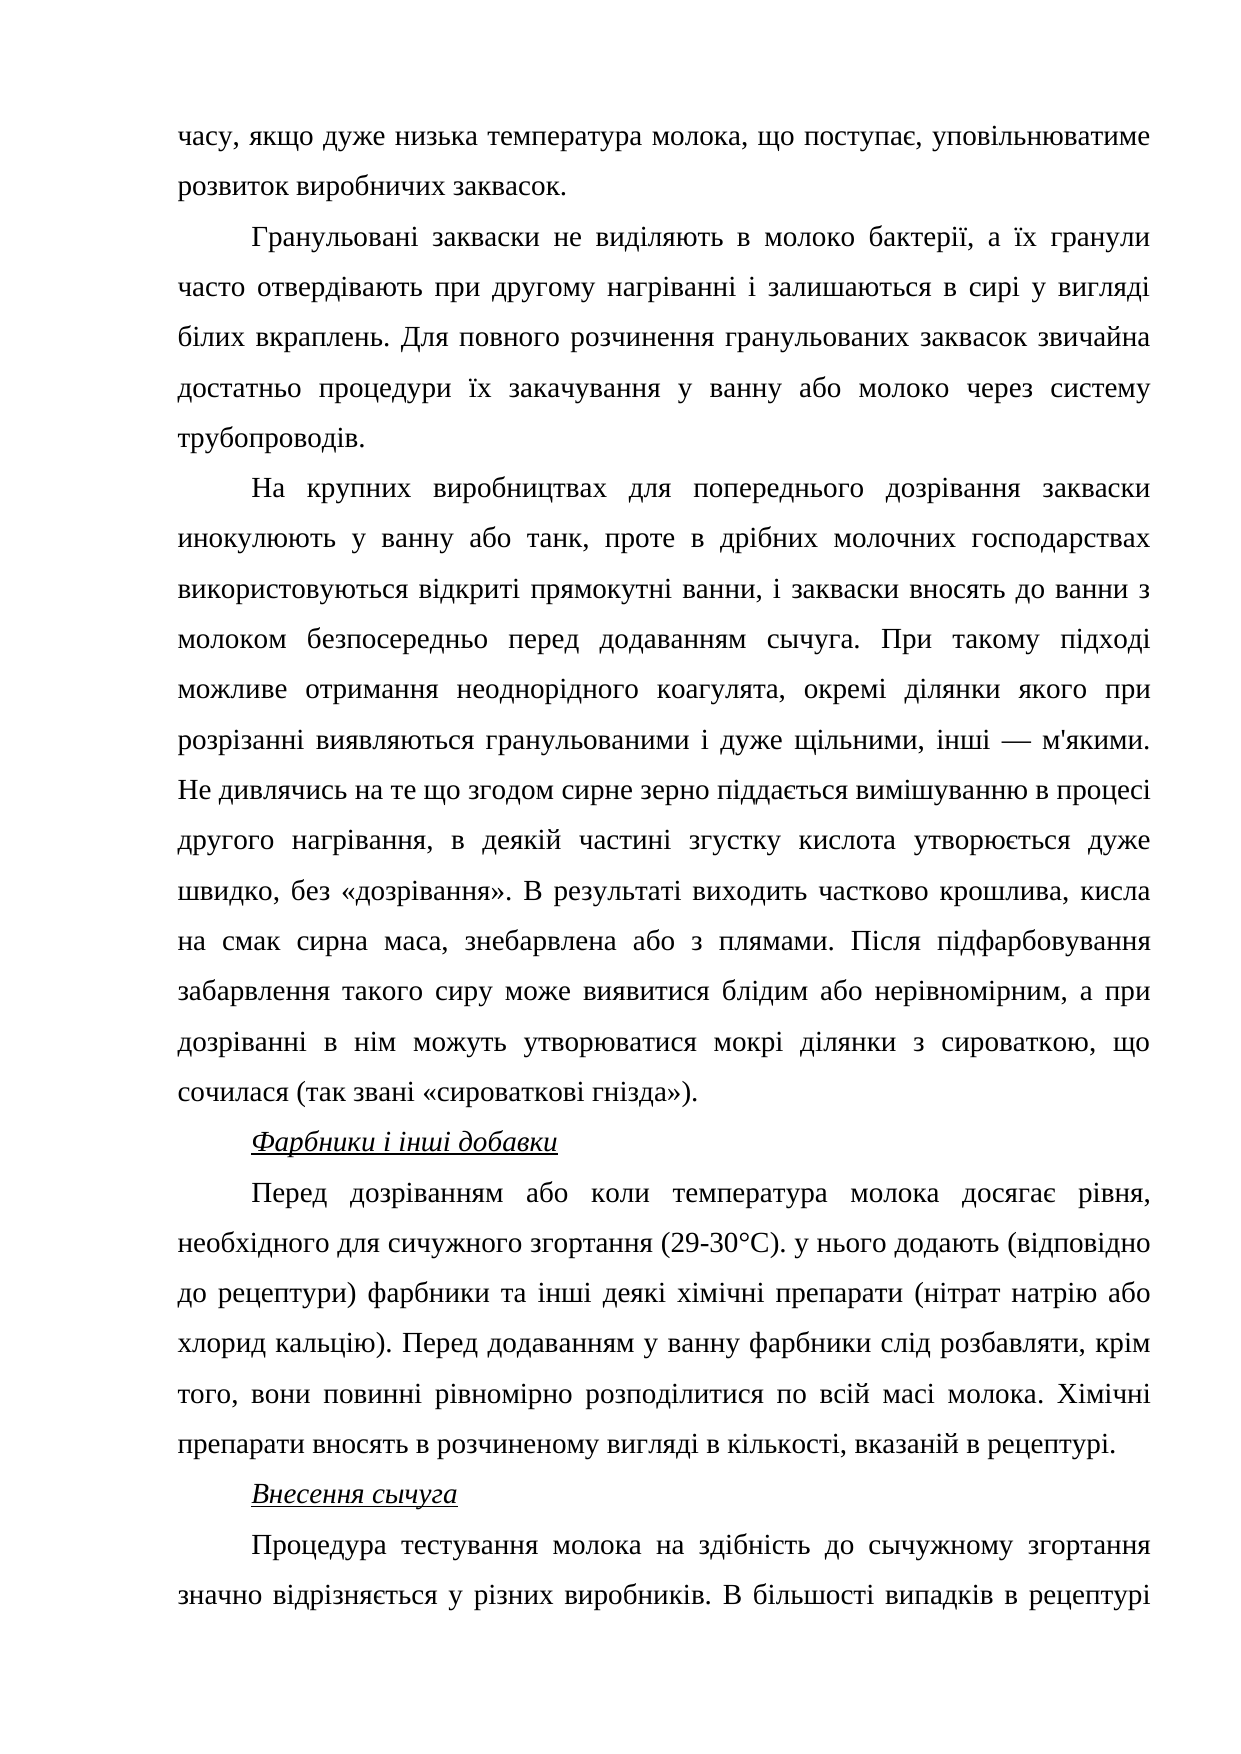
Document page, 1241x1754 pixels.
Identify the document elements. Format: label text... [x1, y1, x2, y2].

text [177, 1527, 1152, 1611]
text Внесення сычуга [177, 1477, 1152, 1510]
text Фарбники і інші добавки [177, 1124, 1152, 1158]
text Гранульовані закваски не виділяють в молоко бактерії, а їх гранули часто отвердівають при другому нагріванні і залишаються в сирі у вигляді білих вкраплень. Для повного розчинення гранульованих заквасок звичайна достатньо процедури їх закачування у ванну або молоко через систему трубопроводів. [177, 219, 1152, 453]
text На крупних виробництвах для попереднього дозрівання закваски инокулюють у ванну або танк, проте в дрібних молочних господарствах використовуються відкриті прямокутні ванни, і закваски вносять до ванни з молоком безпосередньо перед додаванням сычуга. При такому підході можливе отримання неоднорідного коагулята, окремі ділянки якого при розрізанні виявляються гранульованими і дуже щільними, інші — м'якими. Не дивлячись на те що згодом сирне зерно піддається вимішуванню в процесі другого нагрівання, в деякій частині згустку кислота утворюється дуже швидко, без «дозрівання». В результаті виходить частково крошлива, кисла на смак сирна маса, знебарвлена або з плямами. Після підфарбовування забарвлення такого сиру може виявитися блідим або нерівномірним, а при дозріванні в нім можуть утворюватися мокрі ділянки з сироваткою, що сочилася (так звані «сироваткові гнізда»). [177, 470, 1152, 1108]
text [177, 118, 1152, 202]
text Перед дозріванням або коли температура молока досягає рівня, необхідного для сичужного згортання (29-30°С). у нього додають (відповідно до рецептури) фарбники та інші деякі хімічні препарати (нітрат натрію або хлорид кальцію). Перед додаванням у ванну фарбники слід розбавляти, крім того, вони повинні рівномірно розподілитися по всій масі молока. Хімічні препарати вносять в розчиненому вигляді в кількості, вказаній в рецептурі. [177, 1175, 1152, 1460]
